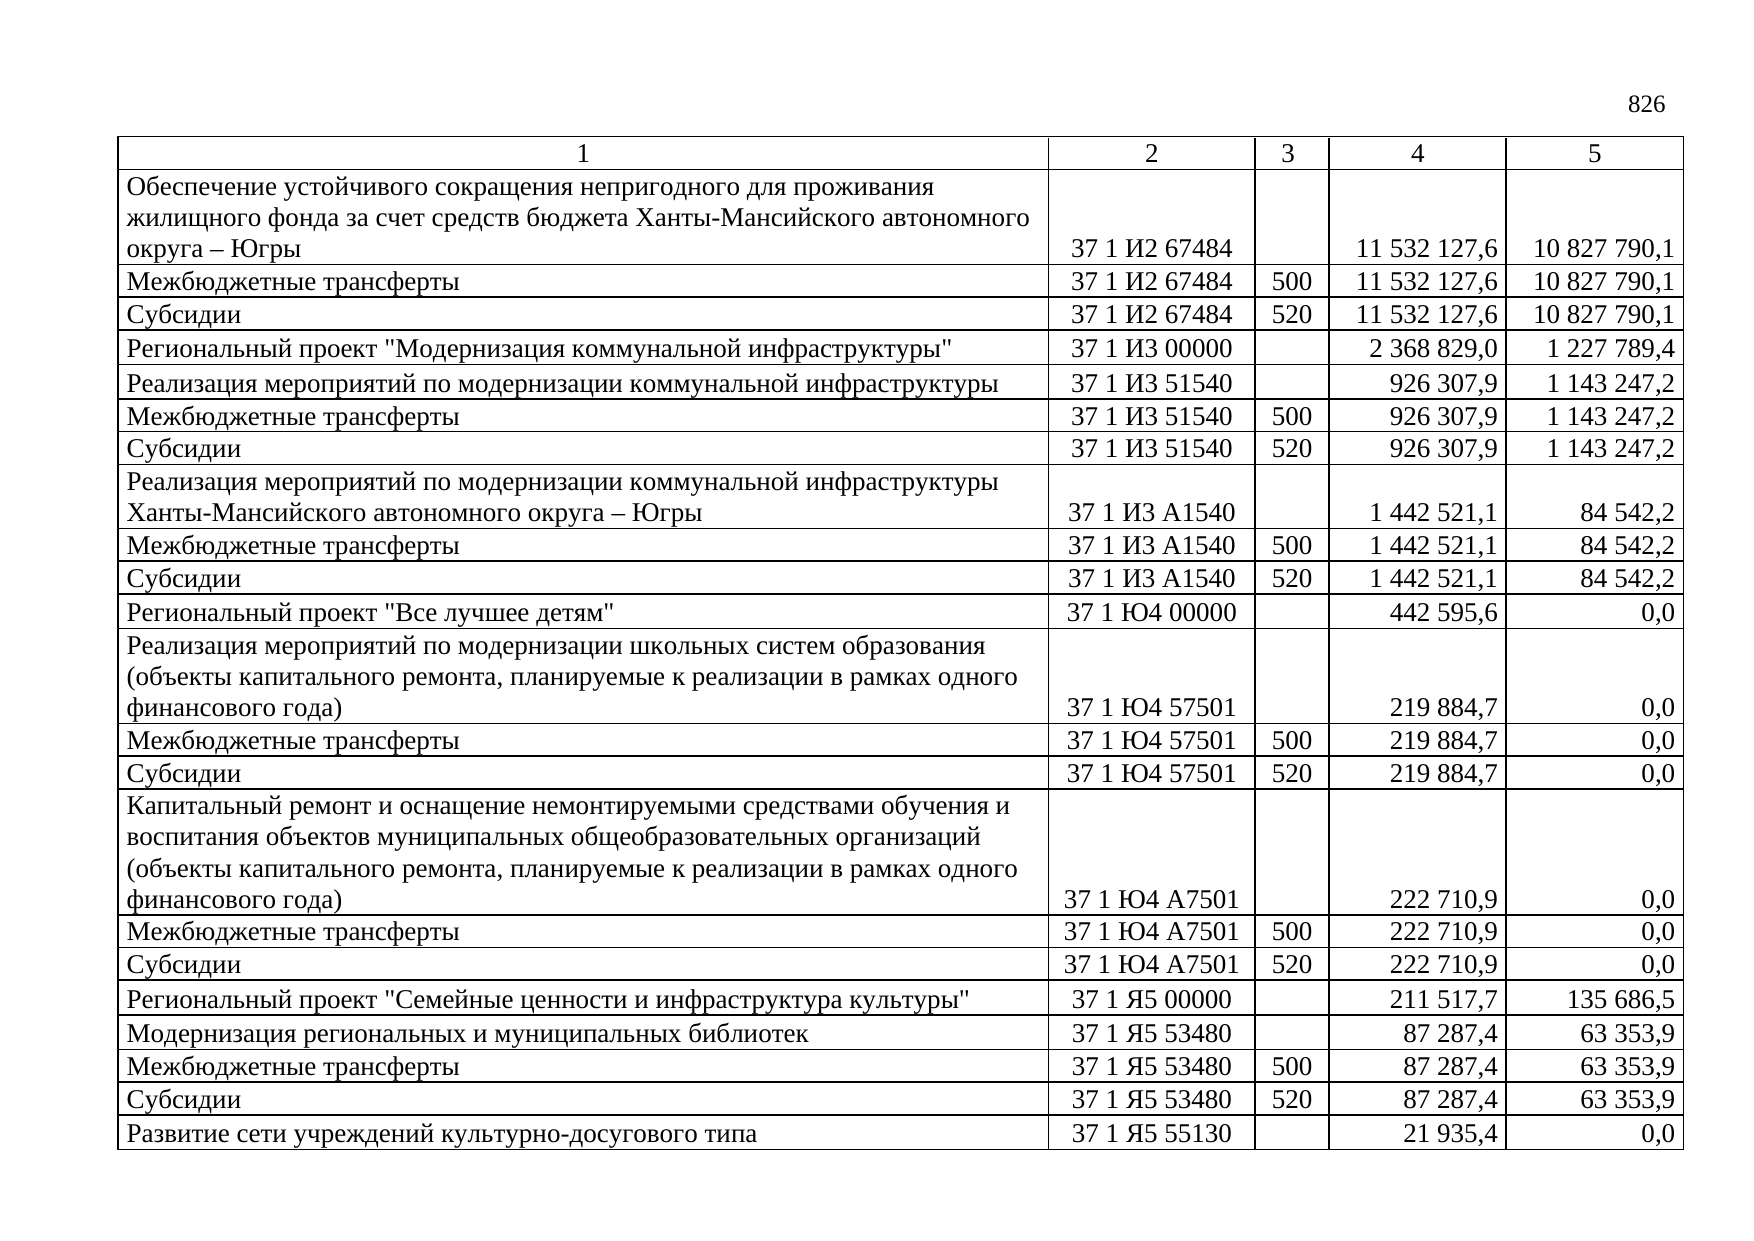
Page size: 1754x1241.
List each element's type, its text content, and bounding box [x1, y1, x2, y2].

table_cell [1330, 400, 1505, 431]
table_header 2 [1049, 137, 1255, 168]
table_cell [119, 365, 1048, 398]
table_header 1 [119, 137, 1048, 168]
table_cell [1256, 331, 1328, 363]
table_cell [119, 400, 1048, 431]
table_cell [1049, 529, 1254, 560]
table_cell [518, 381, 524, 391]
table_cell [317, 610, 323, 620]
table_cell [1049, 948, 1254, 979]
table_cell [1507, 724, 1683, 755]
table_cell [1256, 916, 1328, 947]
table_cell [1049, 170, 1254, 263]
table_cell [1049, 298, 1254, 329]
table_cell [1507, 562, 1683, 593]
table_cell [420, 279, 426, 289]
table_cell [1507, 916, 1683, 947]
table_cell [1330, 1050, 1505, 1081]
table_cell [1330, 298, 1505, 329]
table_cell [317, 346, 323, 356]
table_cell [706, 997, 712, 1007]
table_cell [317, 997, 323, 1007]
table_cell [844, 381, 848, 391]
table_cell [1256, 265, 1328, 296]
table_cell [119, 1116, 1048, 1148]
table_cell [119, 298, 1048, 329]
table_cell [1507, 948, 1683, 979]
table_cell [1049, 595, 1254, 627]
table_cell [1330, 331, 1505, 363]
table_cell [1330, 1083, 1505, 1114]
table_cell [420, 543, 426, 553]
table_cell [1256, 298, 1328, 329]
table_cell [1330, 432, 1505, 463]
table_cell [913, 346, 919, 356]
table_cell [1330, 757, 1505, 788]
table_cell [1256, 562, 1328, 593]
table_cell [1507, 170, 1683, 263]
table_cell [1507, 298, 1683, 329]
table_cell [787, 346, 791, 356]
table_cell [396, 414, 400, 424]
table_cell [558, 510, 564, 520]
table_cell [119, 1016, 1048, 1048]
table_header 4 [1330, 137, 1506, 168]
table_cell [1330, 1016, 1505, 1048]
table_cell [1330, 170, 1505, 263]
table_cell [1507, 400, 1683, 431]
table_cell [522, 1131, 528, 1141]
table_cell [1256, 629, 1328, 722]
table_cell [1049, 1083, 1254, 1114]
table_header 5 [1507, 137, 1683, 168]
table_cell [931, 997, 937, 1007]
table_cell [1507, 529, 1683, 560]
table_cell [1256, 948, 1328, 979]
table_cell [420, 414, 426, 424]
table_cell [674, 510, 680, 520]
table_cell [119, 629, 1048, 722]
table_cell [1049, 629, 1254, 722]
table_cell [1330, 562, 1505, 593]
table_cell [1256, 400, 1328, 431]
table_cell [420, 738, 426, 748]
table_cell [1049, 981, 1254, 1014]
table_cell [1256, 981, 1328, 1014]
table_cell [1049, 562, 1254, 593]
table_header 3 [1256, 137, 1329, 168]
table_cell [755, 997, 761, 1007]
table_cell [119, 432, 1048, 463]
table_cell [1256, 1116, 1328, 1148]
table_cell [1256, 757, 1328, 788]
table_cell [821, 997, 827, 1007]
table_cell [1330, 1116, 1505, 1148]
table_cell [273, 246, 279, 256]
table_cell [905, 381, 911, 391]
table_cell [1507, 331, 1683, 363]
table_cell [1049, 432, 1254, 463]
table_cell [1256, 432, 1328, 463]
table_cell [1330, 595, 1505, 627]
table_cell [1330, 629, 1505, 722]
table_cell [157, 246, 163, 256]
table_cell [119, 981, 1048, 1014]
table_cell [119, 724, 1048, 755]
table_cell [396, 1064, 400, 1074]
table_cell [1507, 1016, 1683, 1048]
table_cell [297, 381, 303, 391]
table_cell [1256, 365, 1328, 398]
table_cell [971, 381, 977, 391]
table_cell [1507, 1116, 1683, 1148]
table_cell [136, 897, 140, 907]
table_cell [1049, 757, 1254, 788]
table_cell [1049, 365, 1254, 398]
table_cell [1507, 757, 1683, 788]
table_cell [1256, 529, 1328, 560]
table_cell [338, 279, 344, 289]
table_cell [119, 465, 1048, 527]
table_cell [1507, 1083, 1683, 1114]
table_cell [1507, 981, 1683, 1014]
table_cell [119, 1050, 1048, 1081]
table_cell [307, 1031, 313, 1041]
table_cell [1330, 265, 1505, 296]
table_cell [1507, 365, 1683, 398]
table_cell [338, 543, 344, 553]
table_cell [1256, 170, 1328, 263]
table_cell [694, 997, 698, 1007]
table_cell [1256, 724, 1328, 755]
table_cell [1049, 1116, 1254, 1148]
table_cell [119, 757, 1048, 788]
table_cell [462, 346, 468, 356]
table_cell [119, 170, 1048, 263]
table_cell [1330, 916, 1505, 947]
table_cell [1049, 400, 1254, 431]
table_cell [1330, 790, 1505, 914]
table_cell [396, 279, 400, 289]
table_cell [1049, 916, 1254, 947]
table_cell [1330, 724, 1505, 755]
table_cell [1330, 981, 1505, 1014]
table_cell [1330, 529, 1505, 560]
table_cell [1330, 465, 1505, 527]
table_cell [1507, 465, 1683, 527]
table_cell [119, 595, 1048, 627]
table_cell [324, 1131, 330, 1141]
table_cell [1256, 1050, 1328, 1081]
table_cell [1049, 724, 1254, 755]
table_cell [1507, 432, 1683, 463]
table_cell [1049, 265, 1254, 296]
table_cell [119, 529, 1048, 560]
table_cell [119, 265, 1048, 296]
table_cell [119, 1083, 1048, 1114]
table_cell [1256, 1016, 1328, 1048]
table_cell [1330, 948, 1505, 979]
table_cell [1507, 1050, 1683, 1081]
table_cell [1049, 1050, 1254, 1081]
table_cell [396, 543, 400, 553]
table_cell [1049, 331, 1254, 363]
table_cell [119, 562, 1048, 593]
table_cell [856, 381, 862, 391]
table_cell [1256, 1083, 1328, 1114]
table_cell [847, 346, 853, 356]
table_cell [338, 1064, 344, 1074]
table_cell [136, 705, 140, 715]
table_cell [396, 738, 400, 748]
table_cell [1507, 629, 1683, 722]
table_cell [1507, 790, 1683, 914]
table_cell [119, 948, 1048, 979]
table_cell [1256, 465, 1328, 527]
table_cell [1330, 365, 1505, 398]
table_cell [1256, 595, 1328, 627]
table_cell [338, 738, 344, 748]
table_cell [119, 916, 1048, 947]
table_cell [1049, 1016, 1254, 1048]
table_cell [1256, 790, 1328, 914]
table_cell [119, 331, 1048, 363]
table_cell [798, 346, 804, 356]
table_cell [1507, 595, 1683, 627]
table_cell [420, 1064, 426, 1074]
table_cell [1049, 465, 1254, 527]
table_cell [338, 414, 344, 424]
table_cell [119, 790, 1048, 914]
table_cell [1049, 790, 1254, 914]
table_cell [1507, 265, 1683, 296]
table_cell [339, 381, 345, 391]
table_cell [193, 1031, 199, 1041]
